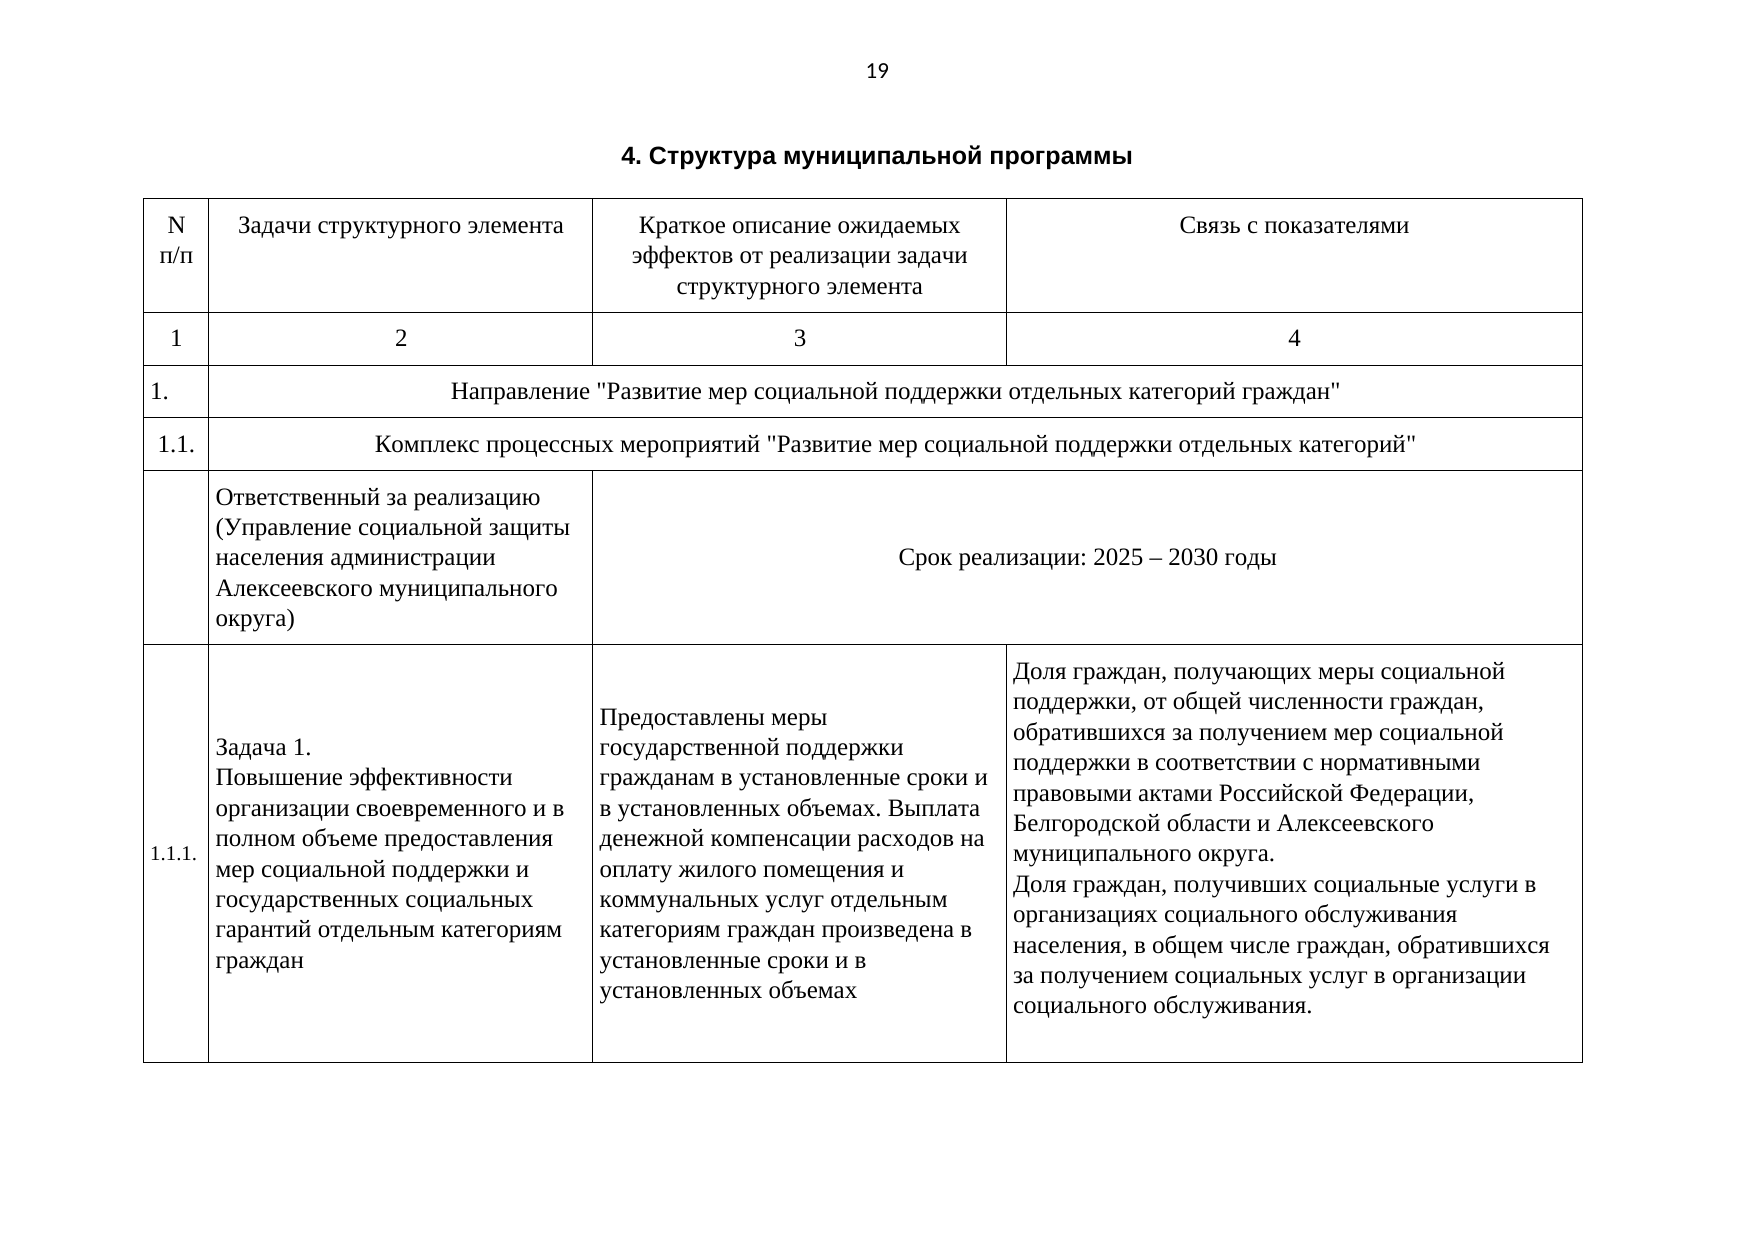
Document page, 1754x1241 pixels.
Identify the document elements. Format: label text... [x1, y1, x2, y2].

table_cell Доля граждан, получающих меры социальной поддержки, от общей численности граждан, обратившихся за получением мер социальной поддержки в соответствии с нормативными правовыми актами Российской Федерации, Белгородской области и Алексеевского муниципального округа. Доля граждан, получивших социальные услуги в организациях социального обслуживания населения, в общем числе граждан, обратившихся за получением социальных услуг в организации социального обслуживания. [1007, 645, 1582, 1062]
title 4. Структура муниципальной программы [150, 141, 1604, 169]
table_cell Ответственный за реализацию (Управление социальной защиты населения администрации Алексеевского муниципального округа) [209, 471, 592, 644]
table_cell [144, 471, 208, 644]
table_header Краткое описание ожидаемых эффектов от реализации задачи структурного элемента [593, 199, 1006, 312]
table_cell Срок реализации: 2025 – 2030 годы [593, 471, 1582, 644]
table_header Задачи структурного элемента [209, 199, 592, 312]
table_header Связь с показателями [1007, 199, 1582, 312]
table_cell 1.1. [144, 418, 208, 470]
table_cell 3 [593, 313, 1006, 364]
table_cell Задача 1. Повышение эффективности организации своевременного и в полном объеме предоставления мер социальной поддержки и государственных социальных гарантий отдельным категориям граждан [209, 645, 592, 1062]
table_cell 4 [1007, 313, 1582, 364]
table_cell Предоставлены меры государственной поддержки гражданам в установленные сроки и в установленных объемах. Выплата денежной компенсации расходов на оплату жилого помещения и коммунальных услуг отдельным категориям граждан произведена в установленные сроки и в установленных объемах [593, 645, 1006, 1062]
table_cell 1 [144, 313, 208, 364]
table_cell 1.1.1. [144, 645, 208, 1062]
table_cell Комплекс процессных мероприятий "Развитие мер социальной поддержки отдельных категорий" [209, 418, 1582, 470]
table_header N п/п [144, 199, 208, 312]
table_cell Направление "Развитие мер социальной поддержки отдельных категорий граждан" [209, 366, 1582, 417]
table_cell 1. [144, 366, 208, 417]
table_cell 2 [209, 313, 592, 364]
